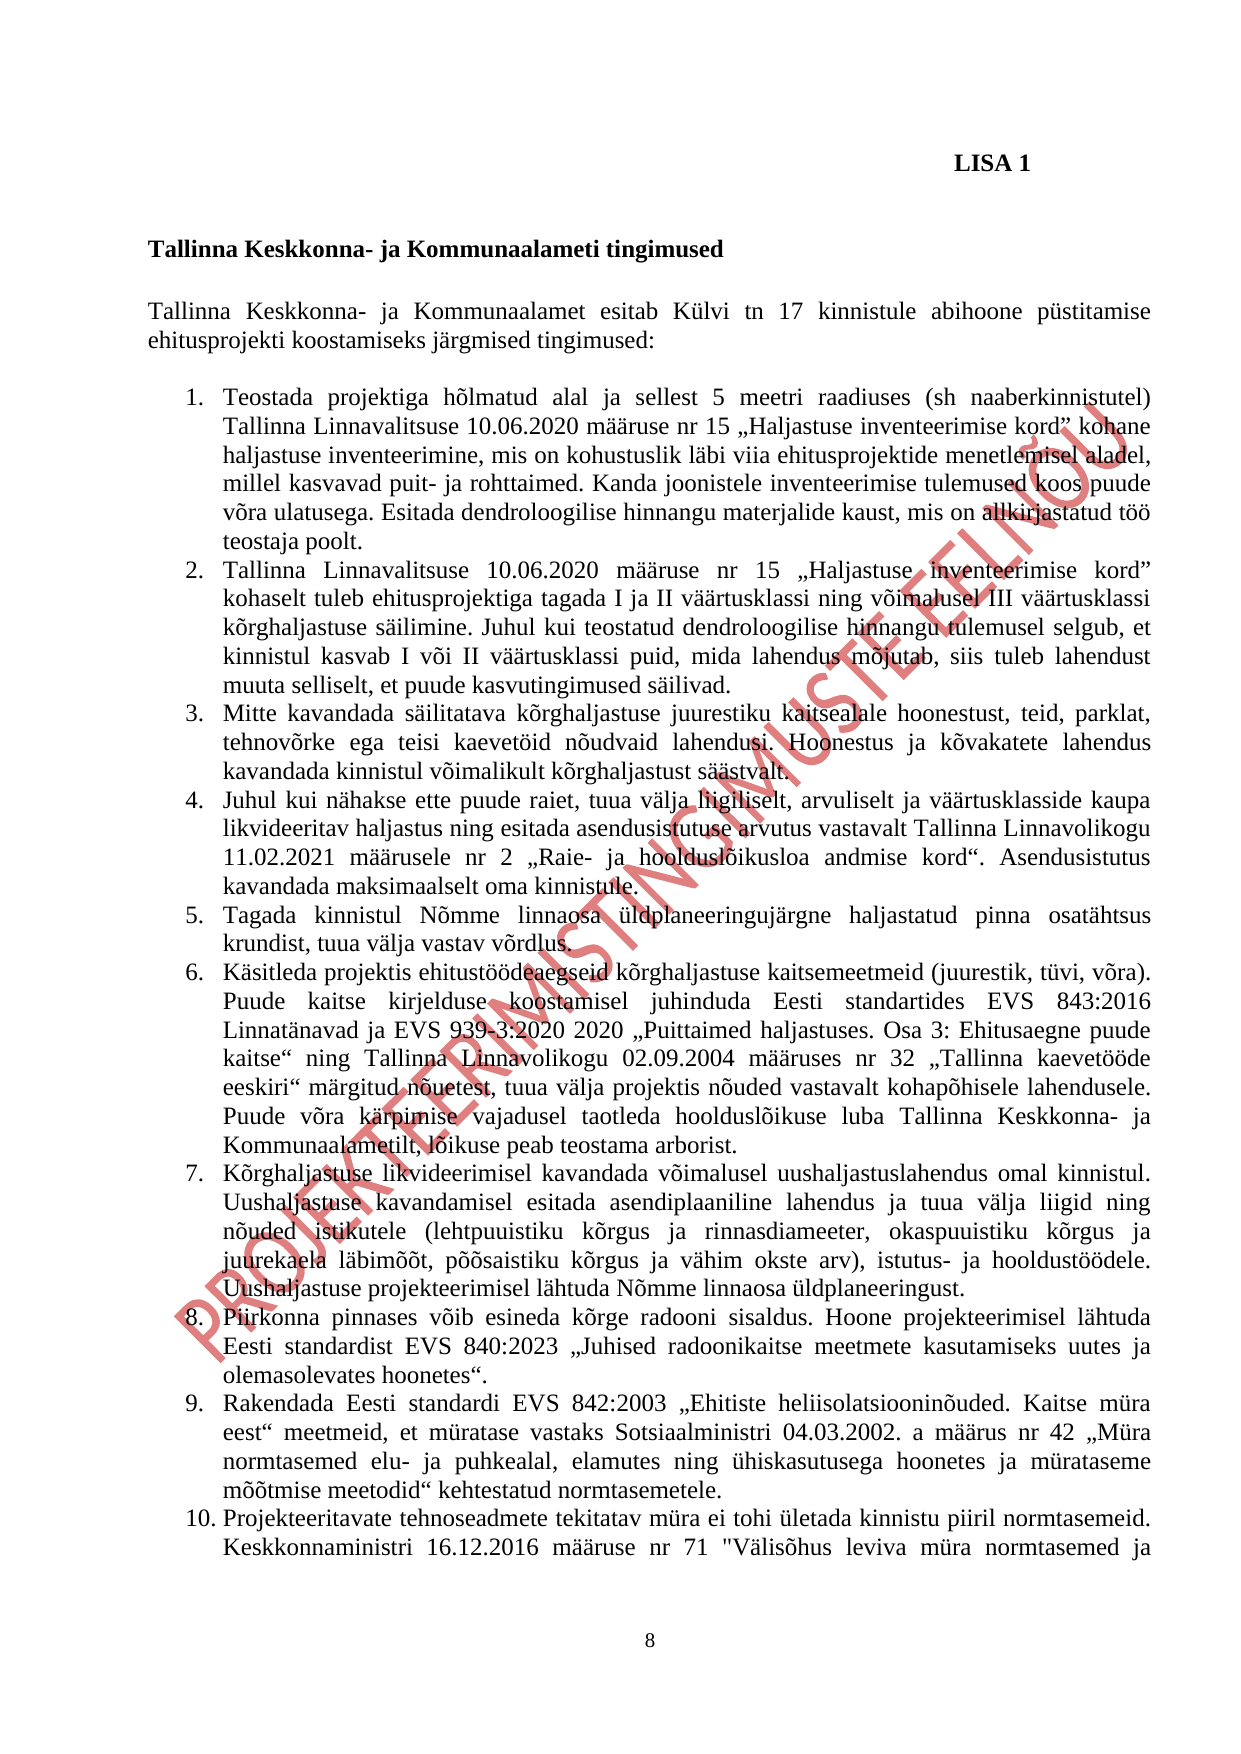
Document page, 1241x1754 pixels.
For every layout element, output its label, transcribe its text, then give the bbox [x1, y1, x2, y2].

text Tallinna Keskkonna- ja Kommunaalameti tingimused [148, 234, 1152, 263]
list Piirkonna pinnases võib esineda kõrge radooni sisaldus. Hoone projekteerimisel lähtuda Eesti standardist EVS 840:2023 „Juhised radoonikaitse meetmete kasutamiseks uutes ja olemasolevates hoonetes“. [185, 1302, 1152, 1388]
text LISA 1 [148, 148, 1152, 176]
list Rakendada Eesti standardi EVS 842:2003 „Ehitiste heliisolatsiooninõuded. Kaitse müra eest“ meetmeid, et müratase vastaks Sotsiaalministri 04.03.2002. a määrus nr 42 „Müra normtasemed elu- ja puhkealal, elamutes ning ühiskasutusega hoonetes ja mürataseme mõõtmise meetodid“ kehtestatud normtasemetele. [185, 1388, 1152, 1503]
list Tagada kinnistul Nõmme linnaosa üldplaneeringujärgne haljastatud pinna osatähtsus krundist, tuua välja vastav võrdlus. [185, 900, 1152, 957]
list Käsitleda projektis ehitustöödeaegseid kõrghaljastuse kaitsemeetmeid (juurestik, tüvi, võra). Puude kaitse kirjelduse koostamisel juhinduda Eesti standartides EVS 843:2016 Linnatänavad ja EVS 939-3:2020 2020 „Puittaimed haljastuses. Osa 3: Ehitusaegne puude kaitse“ ning Tallinna Linnavolikogu 02.09.2004 määruses nr 32 „Tallinna kaevetööde eeskiri“ märgitud nõuetest, tuua välja projektis nõuded vastavalt kohapõhisele lahendusele. Puude võra kärpimise vajadusel taotleda hoolduslõikuse luba Tallinna Keskkonna- ja Kommunaalametilt, lõikuse peab teostama arborist. [185, 957, 1152, 1158]
list Tallinna Linnavalitsuse 10.06.2020 määruse nr 15 „Haljastuse inventeerimise kord” kohaselt tuleb ehitusprojektiga tagada I ja II väärtusklassi ning võimalusel III väärtusklassi kõrghaljastuse säilimine. Juhul kui teostatud dendroloogilise hinnangu tulemusel selgub, et kinnistul kasvab I või II väärtusklassi puid, mida lahendus mõjutab, siis tuleb lahendust muuta selliselt, et puude kasvutingimused säilivad. [185, 555, 1152, 698]
list Teostada projektiga hõlmatud alal ja sellest 5 meetri raadiuses (sh naaberkinnistutel) Tallinna Linnavalitsuse 10.06.2020 määruse nr 15 „Haljastuse inventeerimise kord” kohane haljastuse inventeerimine, mis on kohustuslik läbi viia ehitusprojektide menetlemisel aladel, millel kasvavad puit- ja rohttaimed. Kanda joonistele inventeerimise tulemused koos puude võra ulatusega. Esitada dendroloogilise hinnangu materjalide kaust, mis on allkirjastatud töö teostaja poolt. [185, 382, 1152, 555]
text Tallinna Keskkonna- ja Kommunaalamet esitab Külvi tn 17 kinnistule abihoone püstitamise ehitusprojekti koostamiseks järgmised tingimused: [148, 296, 1152, 353]
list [185, 1503, 1152, 1561]
list Kõrghaljastuse likvideerimisel kavandada võimalusel uushaljastuslahendus omal kinnistul. Uushaljastuse kavandamisel esitada asendiplaaniline lahendus ja tuua välja liigid ning nõuded istikutele (lehtpuuistiku kõrgus ja rinnasdiameeter, okaspuuistiku kõrgus ja juurekaela läbimõõt, põõsaistiku kõrgus ja vähim okste arv), istutus- ja hooldustöödele. Uushaljastuse projekteerimisel lähtuda Nõmme linnaosa üldplaneeringust. [185, 1158, 1152, 1302]
list Mitte kavandada säilitatava kõrghaljastuse juurestiku kaitsealale hoonestust, teid, parklat, tehnovõrke ega teisi kaevetöid nõudvaid lahendusi. Hoonestus ja kõvakatete lahendus kavandada kinnistul võimalikult kõrghaljastust säästvalt. [185, 698, 1152, 785]
list Juhul kui nähakse ette puude raiet, tuua välja liigiliselt, arvuliselt ja väärtusklasside kaupa likvideeritav haljastus ning esitada asendusistutuse arvutus vastavalt Tallinna Linnavolikogu 11.02.2021 määrusele nr 2 „Raie- ja hoolduslõikusloa andmise kord“. Asendusistutus kavandada maksimaalselt oma kinnistule. [185, 785, 1152, 900]
